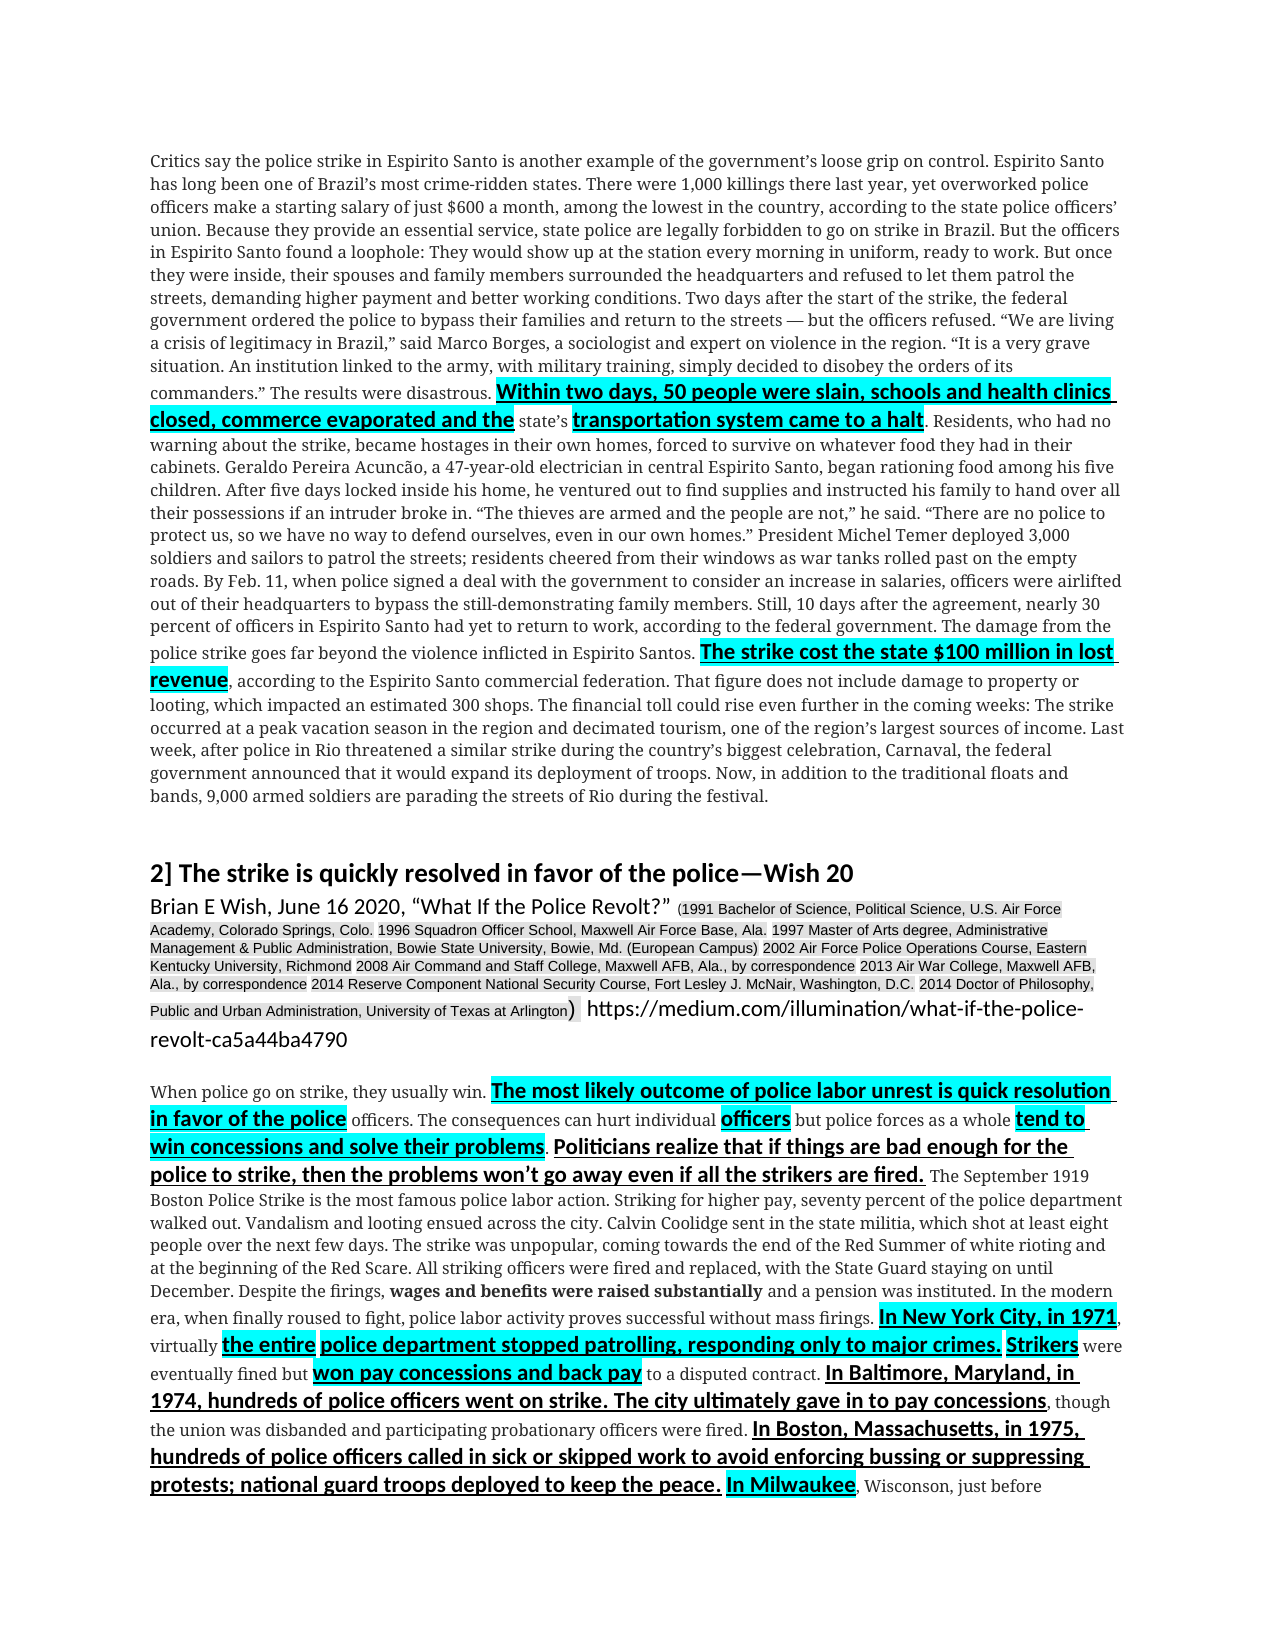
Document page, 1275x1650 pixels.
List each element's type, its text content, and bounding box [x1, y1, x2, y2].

text Brian E Wish, June 16 2020, “What If the Police Revolt?” (1991 Bachelor of Science, Political Science, U.S. Air Force Academy, Colorado Springs, Colo. 1996 Squadron Officer School, Maxwell Air Force Base, Ala. 1997 Master of Arts degree, Administrative Management & Public Administration, Bowie State University, Bowie, Md. (European Campus) 2002 Air Force Police Operations Course, Eastern Kentucky University, Richmond 2008 Air Command and Staff College, Maxwell AFB, Ala., by correspondence 2013 Air War College, Maxwell AFB, Ala., by correspondence 2014 Reserve Component National Security Course, Fort Lesley J. McNair, Washington, D.C. 2014 Doctor of Philosophy, Public and Urban Administration, University of Texas at Arlington) https://medium.com/illumination/what-if-the-police-revolt-ca5a44ba4790 [150, 892, 1125, 1053]
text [150, 1076, 1125, 1498]
subtitle 2] The strike is quickly resolved in favor of the police—Wish 20 [150, 857, 1125, 890]
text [150, 150, 1125, 807]
